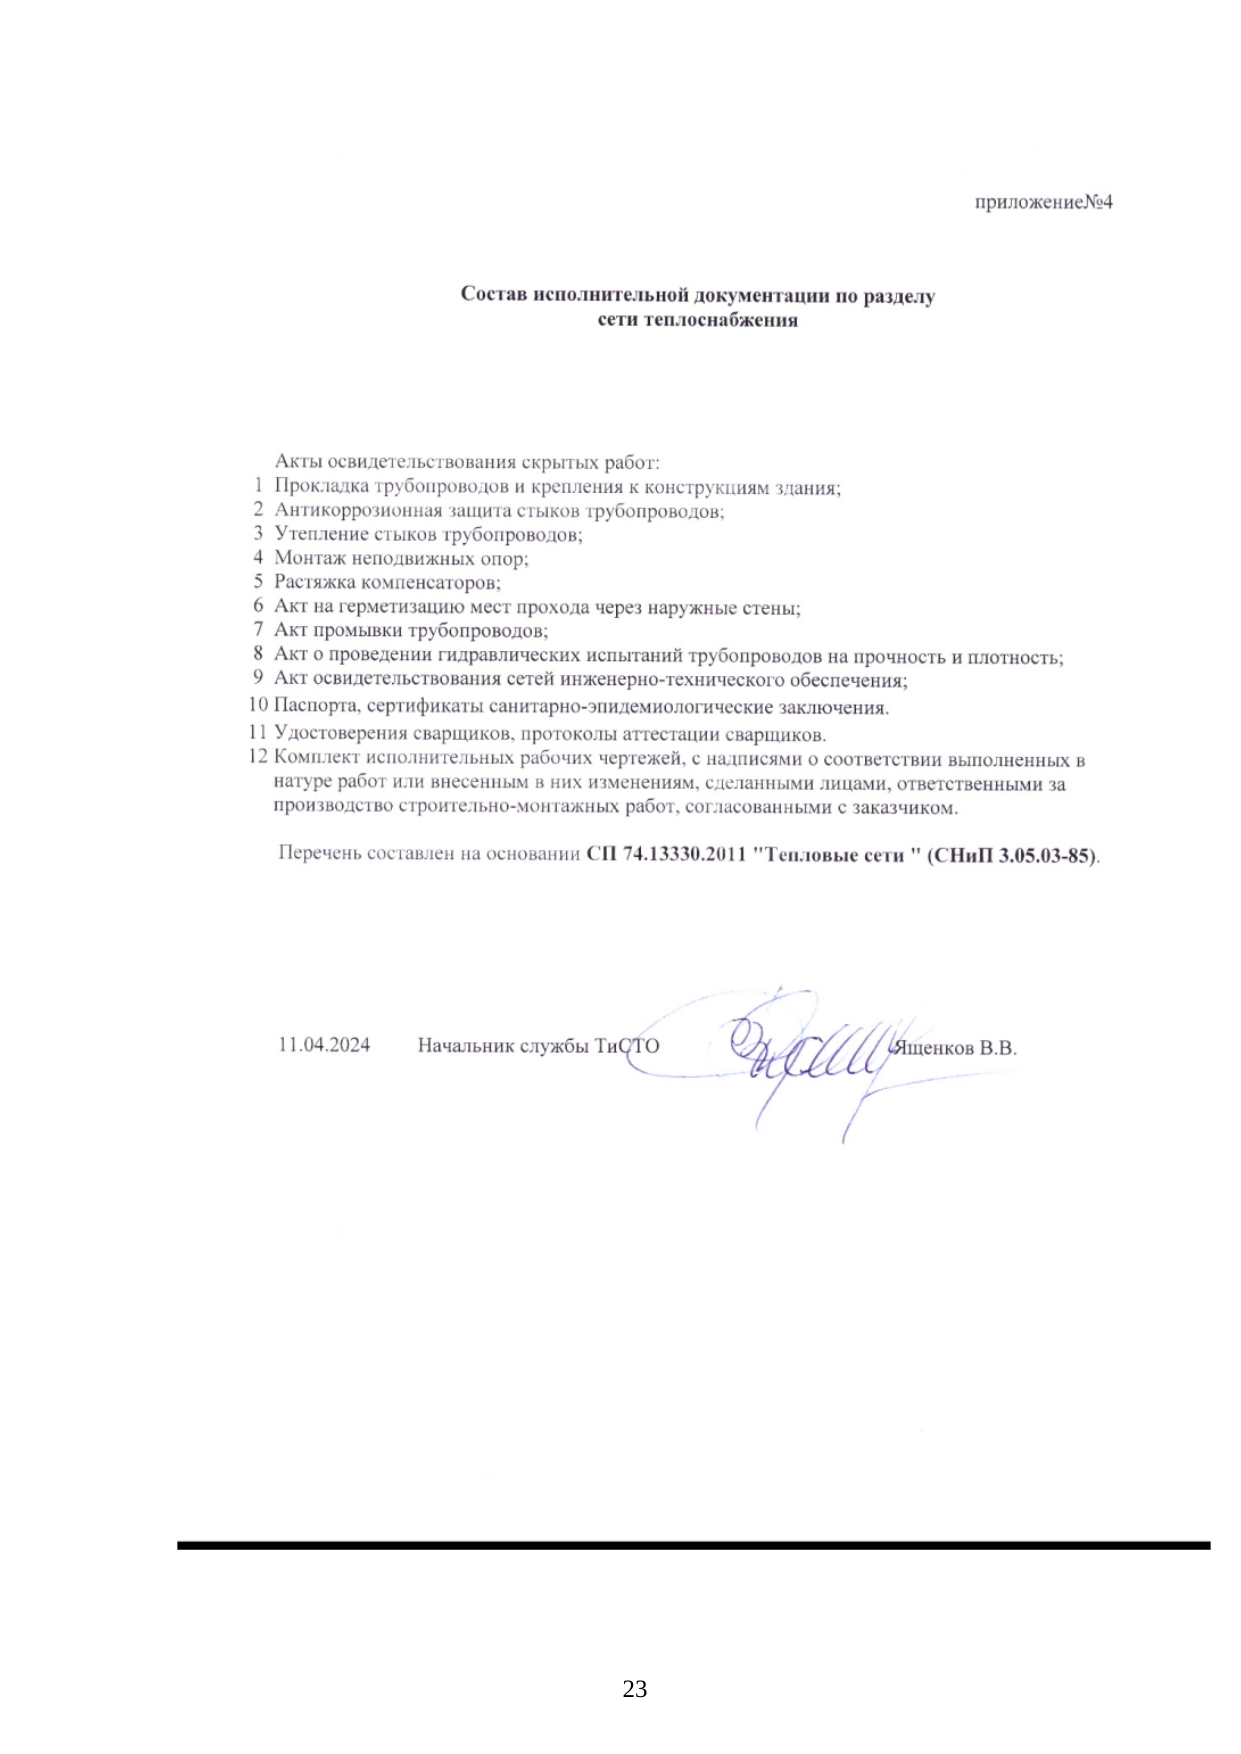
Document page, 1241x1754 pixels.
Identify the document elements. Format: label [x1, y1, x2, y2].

picture [177, 88, 1211, 1551]
